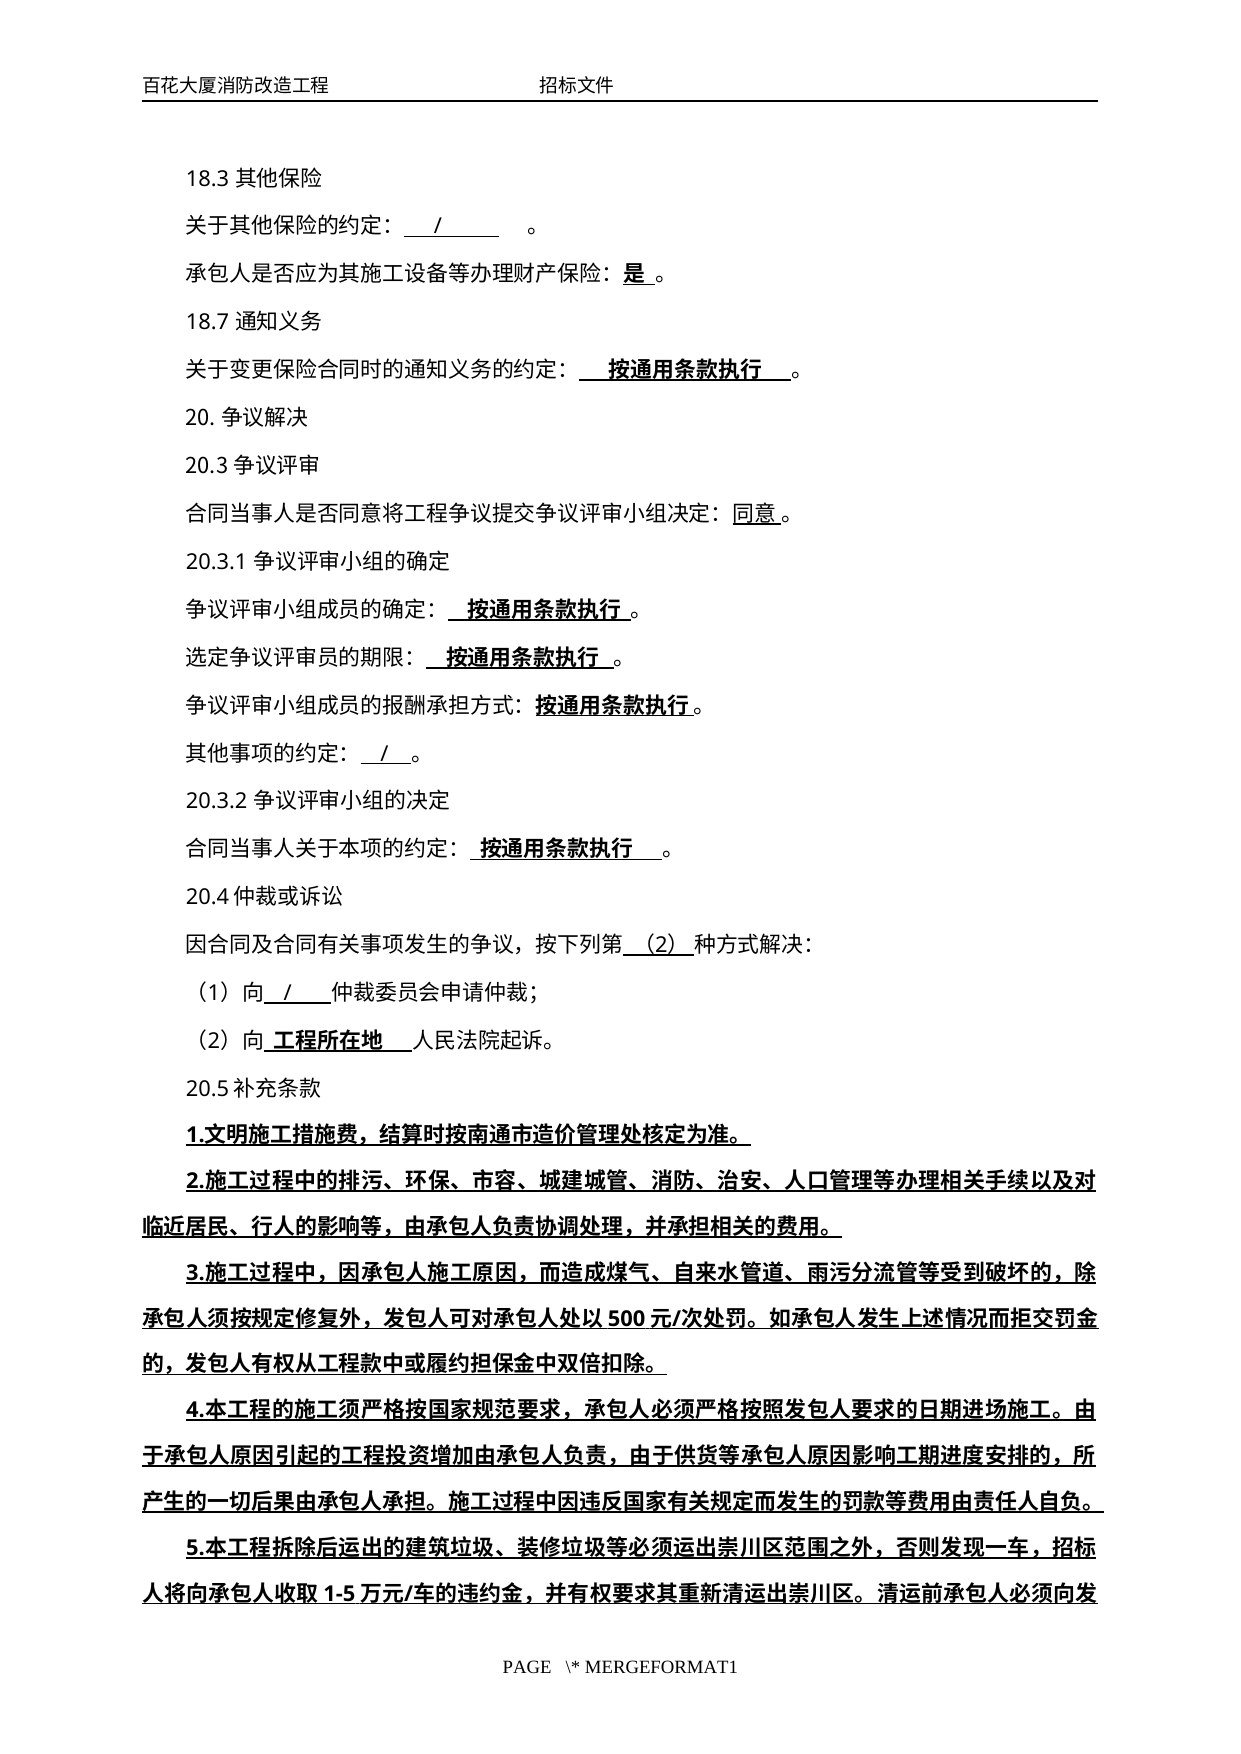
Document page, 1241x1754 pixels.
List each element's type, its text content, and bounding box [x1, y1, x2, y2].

text 2.施工过程中的排污、环保、市容、城建城管、消防、治安、人口管理等办理相关手续以及对临近居民、行人的影响等，由承包人负责协调处理，并承担相关的费用。 [142, 1152, 1098, 1243]
text 其他事项的约定： / 。 [142, 723, 1098, 771]
text 18.7 通知义务 [142, 291, 1098, 339]
text 20.4仲裁或诉讼 [142, 866, 1098, 914]
text 20.5补充条款 [142, 1058, 1098, 1106]
text （2）向 工程所在地 人民法院起诉。 [142, 1010, 1098, 1058]
text 合同当事人关于本项的约定： 按通用条款执行 。 [142, 818, 1098, 866]
text 20.3 争议评审 [142, 435, 1098, 483]
text 3.施工过程中，因承包人施工原因，而造成煤气、自来水管道、雨污分流管等受到破坏的，除承包人须按规定修复外，发包人可对承包人处以500元/次处罚。如承包人发生上述情况而拒交罚金的，发包人有权从工程款中或履约担保金中双倍扣除。 [142, 1329, 1098, 1381]
text 选定争议评审员的期限： 按通用条款执行 。 [142, 627, 1098, 675]
text 4.本工程的施工须严格按国家规范要求，承包人必须严格按照发包人要求的日期进场施工。由于承包人原因引起的工程投资增加由承包人负责，由于供货等承包人原因影响工期进度安排的，所产生的一切后果由承包人承担。施工过程中因违反国家有关规定而发生的罚款等费用由责任人自负。 [142, 1381, 1098, 1511]
text 争议评审小组成员的确定： 按通用条款执行 。 [142, 579, 1098, 627]
text 3.施工过程中，因承包人施工原因，而造成煤气、自来水管道、雨污分流管等受到破坏的，除承包人须按规定修复外，发包人可对承包人处以500元/次处罚。如承包人发生上述情况而拒交罚金的，发包人有权从工程款中或履约担保金中双倍扣除。 [142, 1243, 1098, 1328]
text 18.3 其他保险 [142, 148, 1098, 196]
text （1）向 / 仲裁委员会申请仲裁； [142, 962, 1098, 1010]
text 争议评审小组成员的报酬承担方式：按通用条款执行 。 [142, 675, 1098, 723]
text 关于变更保险合同时的通知义务的约定： 按通用条款执行 。 [142, 339, 1098, 387]
text 20.3.1 争议评审小组的确定 [142, 531, 1098, 579]
text 1.文明施工措施费，结算时按南通市造价管理处核定为准。 [142, 1106, 1098, 1152]
text 关于其他保险的约定： / 。 [142, 196, 1098, 243]
text 20. 争议解决 [142, 387, 1098, 435]
text 20.3.2 争议评审小组的决定 [142, 771, 1098, 818]
text 承包人是否应为其施工设备等办理财产保险：是 。 [142, 243, 1098, 291]
text 合同当事人是否同意将工程争议提交争议评审小组决定：同意 。 [142, 483, 1098, 531]
text 因合同及合同有关事项发生的争议，按下列第 （2） 种方式解决： [142, 914, 1098, 962]
